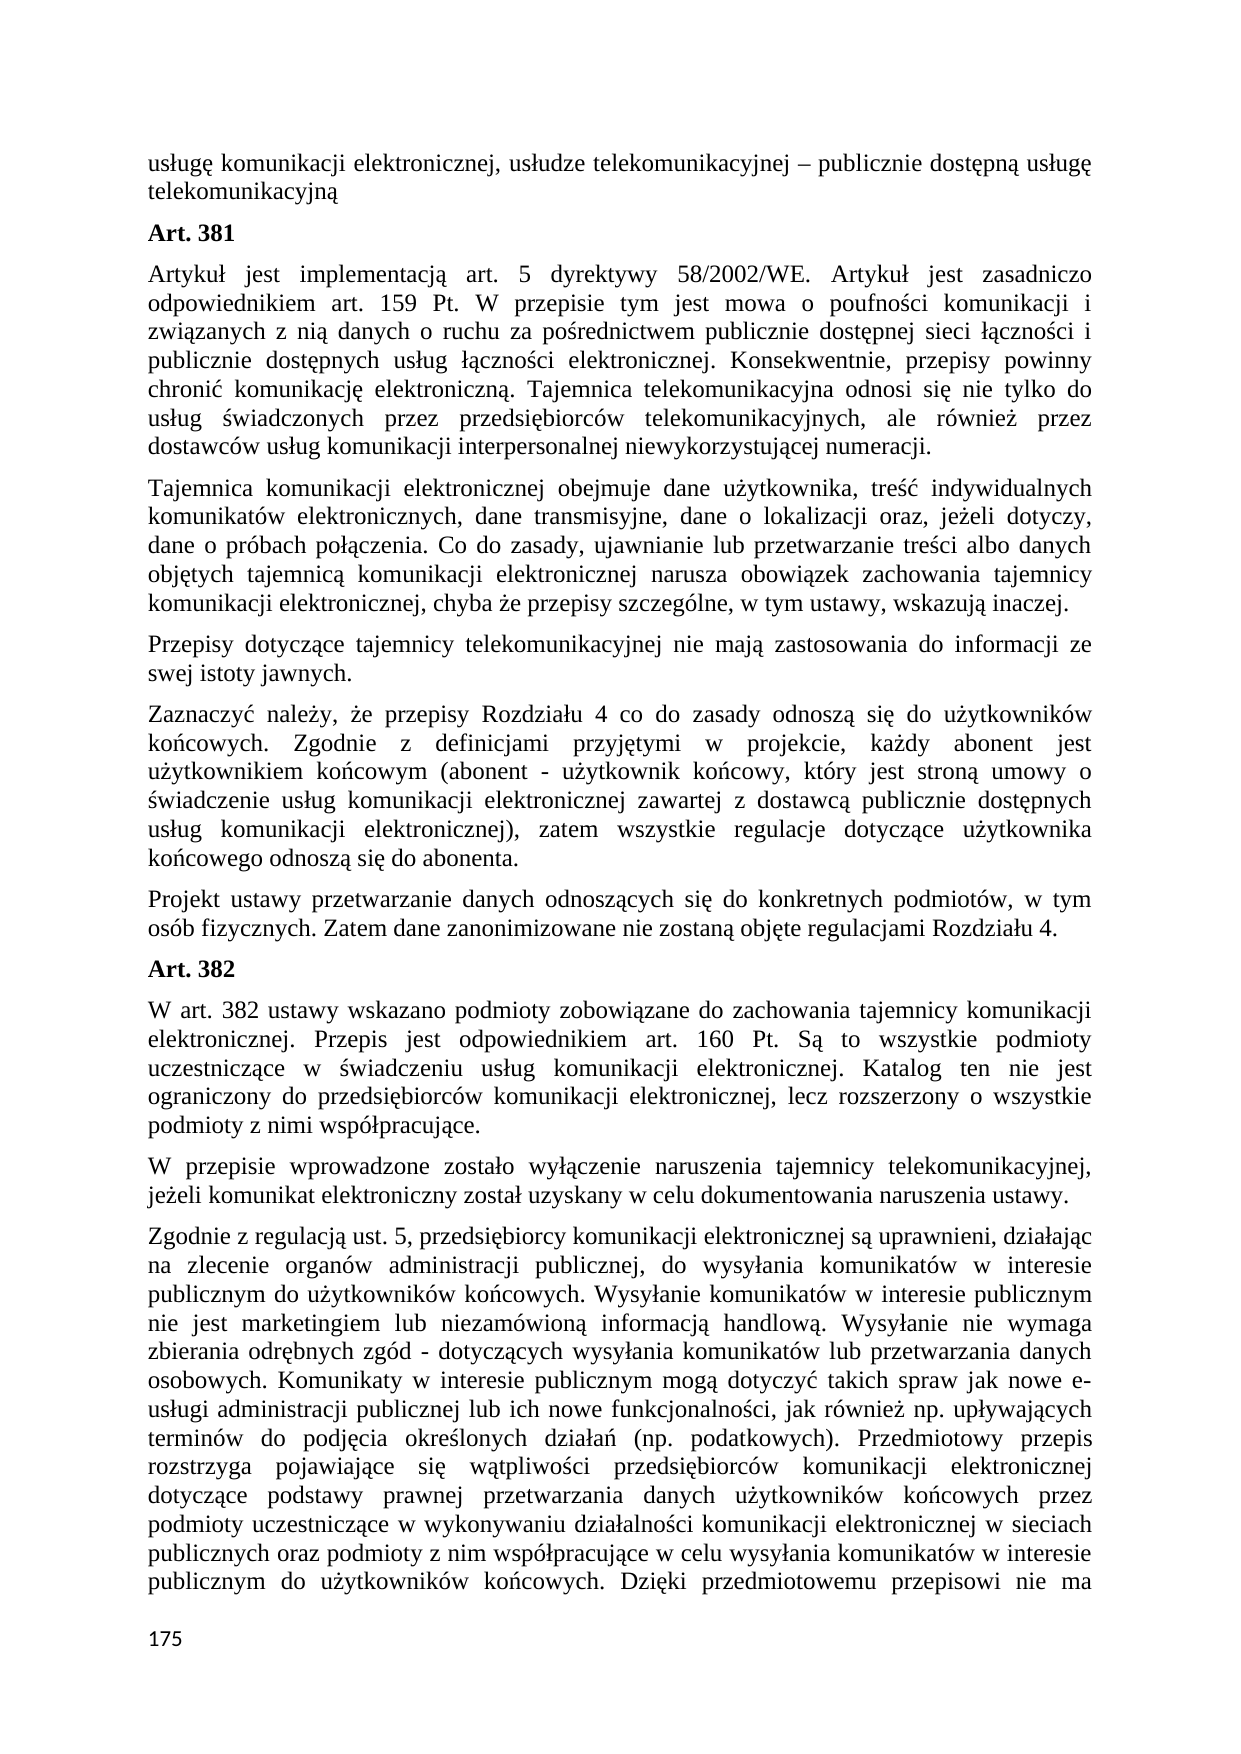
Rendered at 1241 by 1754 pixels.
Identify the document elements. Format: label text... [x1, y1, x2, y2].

text Przepisy dotyczące tajemnicy telekomunikacyjnej nie mają zastosowania do informacji ze swej istoty jawnych. [148, 629, 1093, 686]
text Projekt ustawy przetwarzanie danych odnoszących się do konkretnych podmiotów, w tym osób fizycznych. Zatem dane zanonimizowane nie zostaną objęte regulacjami Rozdziału 4. [148, 884, 1093, 941]
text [148, 148, 1093, 205]
text W art. 382 ustawy wskazano podmioty zobowiązane do zachowania tajemnicy komunikacji elektronicznej. Przepis jest odpowiednikiem art. 160 Pt. Są to wszystkie podmioty uczestniczące w świadczeniu usług komunikacji elektronicznej. Katalog ten nie jest ograniczony do przedsiębiorców komunikacji elektronicznej, lecz rozszerzony o wszystkie podmioty z nimi współpracujące. [148, 995, 1093, 1139]
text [148, 1221, 1093, 1595]
text Tajemnica komunikacji elektronicznej obejmuje dane użytkownika, treść indywidualnych komunikatów elektronicznych, dane transmisyjne, dane o lokalizacji oraz, jeżeli dotyczy, dane o próbach połączenia. Co do zasady, ujawnianie lub przetwarzanie treści albo danych objętych tajemnicą komunikacji elektronicznej narusza obowiązek zachowania tajemnicy komunikacji elektronicznej, chyba że przepisy szczególne, w tym ustawy, wskazują inaczej. [148, 473, 1093, 616]
text Artykuł jest implementacją art. 5 dyrektywy 58/2002/WE. Artykuł jest zasadniczo odpowiednikiem art. 159 Pt. W przepisie tym jest mowa o poufności komunikacji i związanych z nią danych o ruchu za pośrednictwem publicznie dostępnej sieci łączności i publicznie dostępnych usług łączności elektronicznej. Konsekwentnie, przepisy powinny chronić komunikację elektroniczną. Tajemnica telekomunikacyjna odnosi się nie tylko do usług świadczonych przez przedsiębiorców telekomunikacyjnych, ale również przez dostawców usług komunikacji interpersonalnej niewykorzystującej numeracji. [148, 259, 1093, 460]
text Art. 382 [148, 954, 1093, 983]
text Zaznaczyć należy, że przepisy Rozdziału 4 co do zasady odnoszą się do użytkowników końcowych. Zgodnie z definicjami przyjętymi w projekcie, każdy abonent jest użytkownikiem końcowym (abonent - użytkownik końcowy, który jest stroną umowy o świadczenie usług komunikacji elektronicznej zawartej z dostawcą publicznie dostępnych usług komunikacji elektronicznej), zatem wszystkie regulacje dotyczące użytkownika końcowego odnoszą się do abonenta. [148, 699, 1093, 871]
text Art. 381 [148, 218, 1093, 246]
text W przepisie wprowadzone zostało wyłączenie naruszenia tajemnicy telekomunikacyjnej, jeżeli komunikat elektroniczny został uzyskany w celu dokumentowania naruszenia ustawy. [148, 1151, 1093, 1209]
